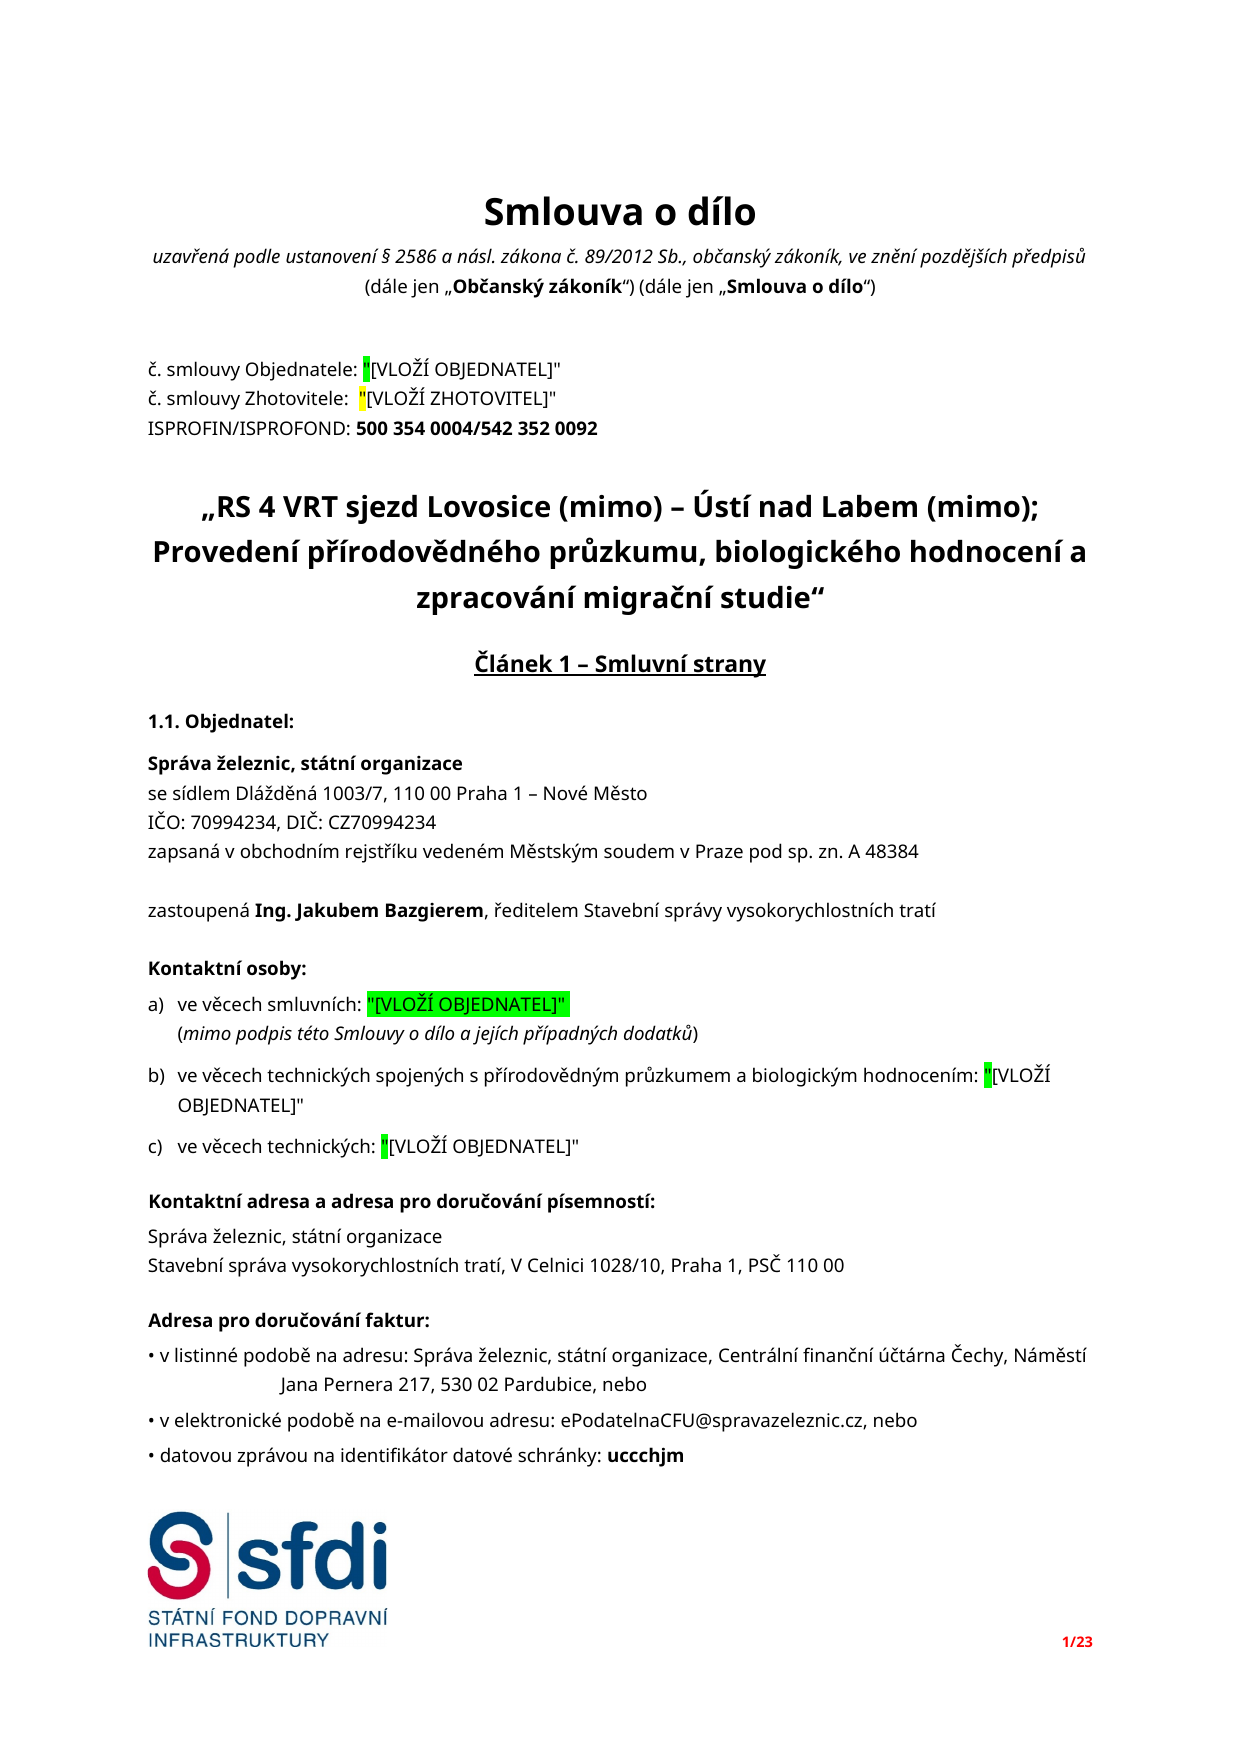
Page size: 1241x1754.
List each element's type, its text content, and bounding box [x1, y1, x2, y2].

text Stavební správa vysokorychlostních tratí, V Celnici 1028/10, Praha 1, PSČ 110 00 [148, 1253, 1092, 1278]
text zastoupená Ing. Jakubem Bazgierem, ředitelem Stavební správy vysokorychlostních tratí [148, 897, 1092, 922]
text Správa železnic, státní organizace [148, 751, 1092, 776]
text Kontaktní adresa a adresa pro doručování písemností: [148, 1188, 1092, 1213]
title č. smlouvy Zhotovitele: [366, 386, 1092, 411]
text zapsaná v obchodním rejstříku vedeném Městským soudem v Praze pod sp. zn. A 48384 [148, 838, 1092, 864]
title č. smlouvy Objednatele: [148, 356, 363, 382]
title č. smlouvy Zhotovitele: [148, 386, 359, 411]
text • v elektronické podobě na e-mailovou adresu: ePodatelnaCFU@spravazeleznic.cz, nebo [148, 1407, 1092, 1433]
text IČO: 70994234, DIČ: CZ70994234 [148, 809, 1092, 835]
title ISPROFIN/ISPROFOND: 500 354 0004/542 352 0092 [148, 415, 1092, 441]
list ve věcech technických: [388, 1134, 1092, 1159]
text „RS 4 VRT sjezd Lovosice (mimo) – Ústí nad Labem (mimo); Provedení přírodovědného průzkumu, biologického hodnocení a zpracování migrační studie“ [148, 486, 1092, 617]
text se sídlem Dlážděná 1003/7, 110 00 Praha 1 – Nové Město [148, 780, 1092, 805]
text • datovou zprávou na identifikátor datové schránky: uccchjm [148, 1443, 1092, 1468]
picture [147, 1509, 388, 1647]
subtitle uzavřená podle ustanovení § 2586 a násl. zákona č. 89/2012 Sb., občanský zákoník, ve znění pozdějších předpisů (dále jen „Občanský zákoník“) (dále jen „Smlouva o dílo“) [148, 244, 1092, 298]
text 1.1. Objednatel: [148, 709, 1092, 734]
subtitle Článek 1 – Smluvní strany [148, 648, 1092, 679]
text Kontaktní osoby: [148, 956, 1092, 981]
list ve věcech technických spojených s přírodovědným průzkumem a biologickým hodnocením: [148, 1062, 1092, 1117]
text • v listinné podobě na adresu: Správa železnic, státní organizace, Centrální finanční účtárna Čechy, Náměstí Jana Pernera 217, 530 02 Pardubice, nebo [148, 1342, 1092, 1397]
list ve věcech technických: [148, 1134, 381, 1159]
text Správa železnic, státní organizace [148, 1223, 1092, 1249]
title Smlouva o dílo [148, 185, 1092, 236]
text Adresa pro doručování faktur: [148, 1307, 1092, 1332]
list ve věcech smluvních: (mimo podpis této Smlouvy o dílo a jejích případných dodatků) [148, 991, 1092, 1046]
title č. smlouvy Objednatele: [370, 356, 1092, 382]
